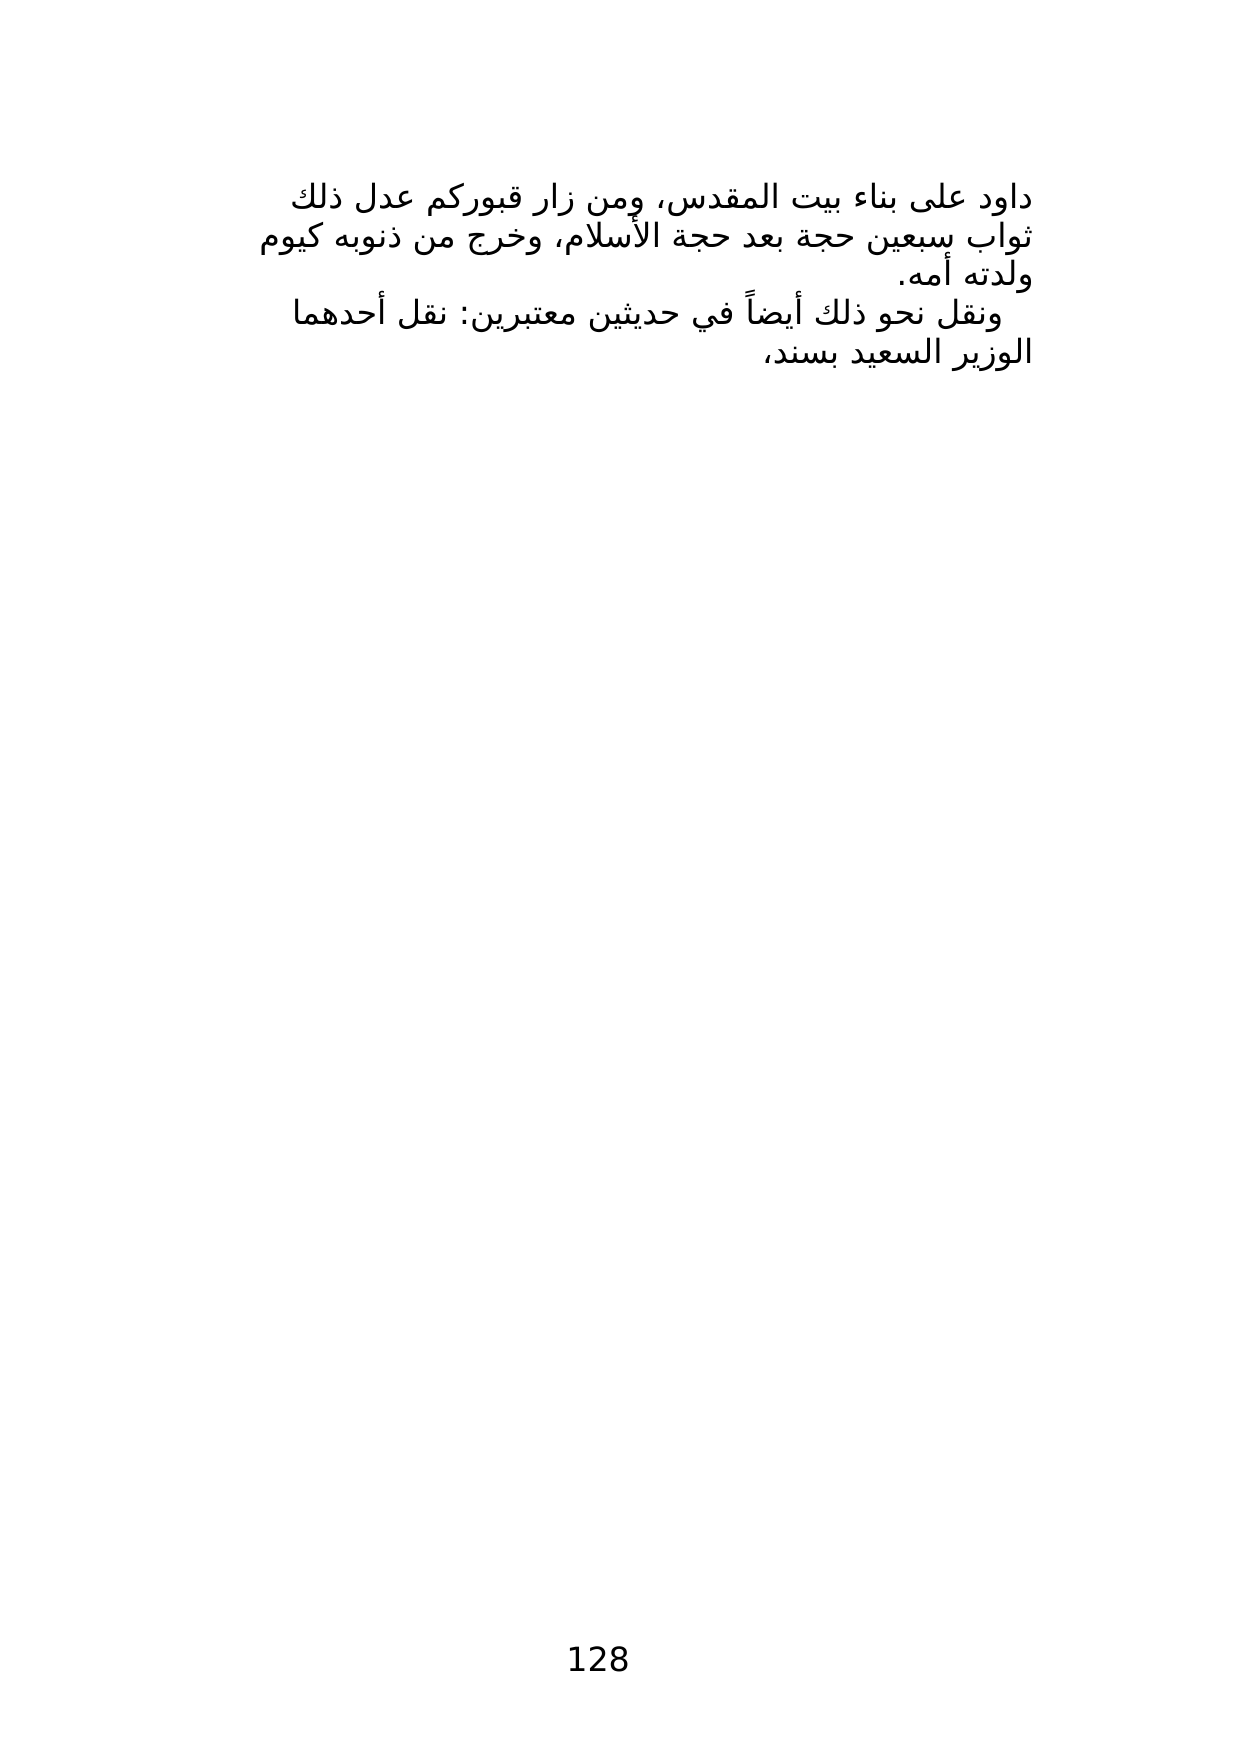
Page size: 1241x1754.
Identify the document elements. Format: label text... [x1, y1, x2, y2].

text ونقل نحو ذلك أيضاً في حديثين معتبرين: نقل أحدهما الوزير السعيد بسند، [222, 294, 1033, 371]
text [222, 177, 1033, 294]
